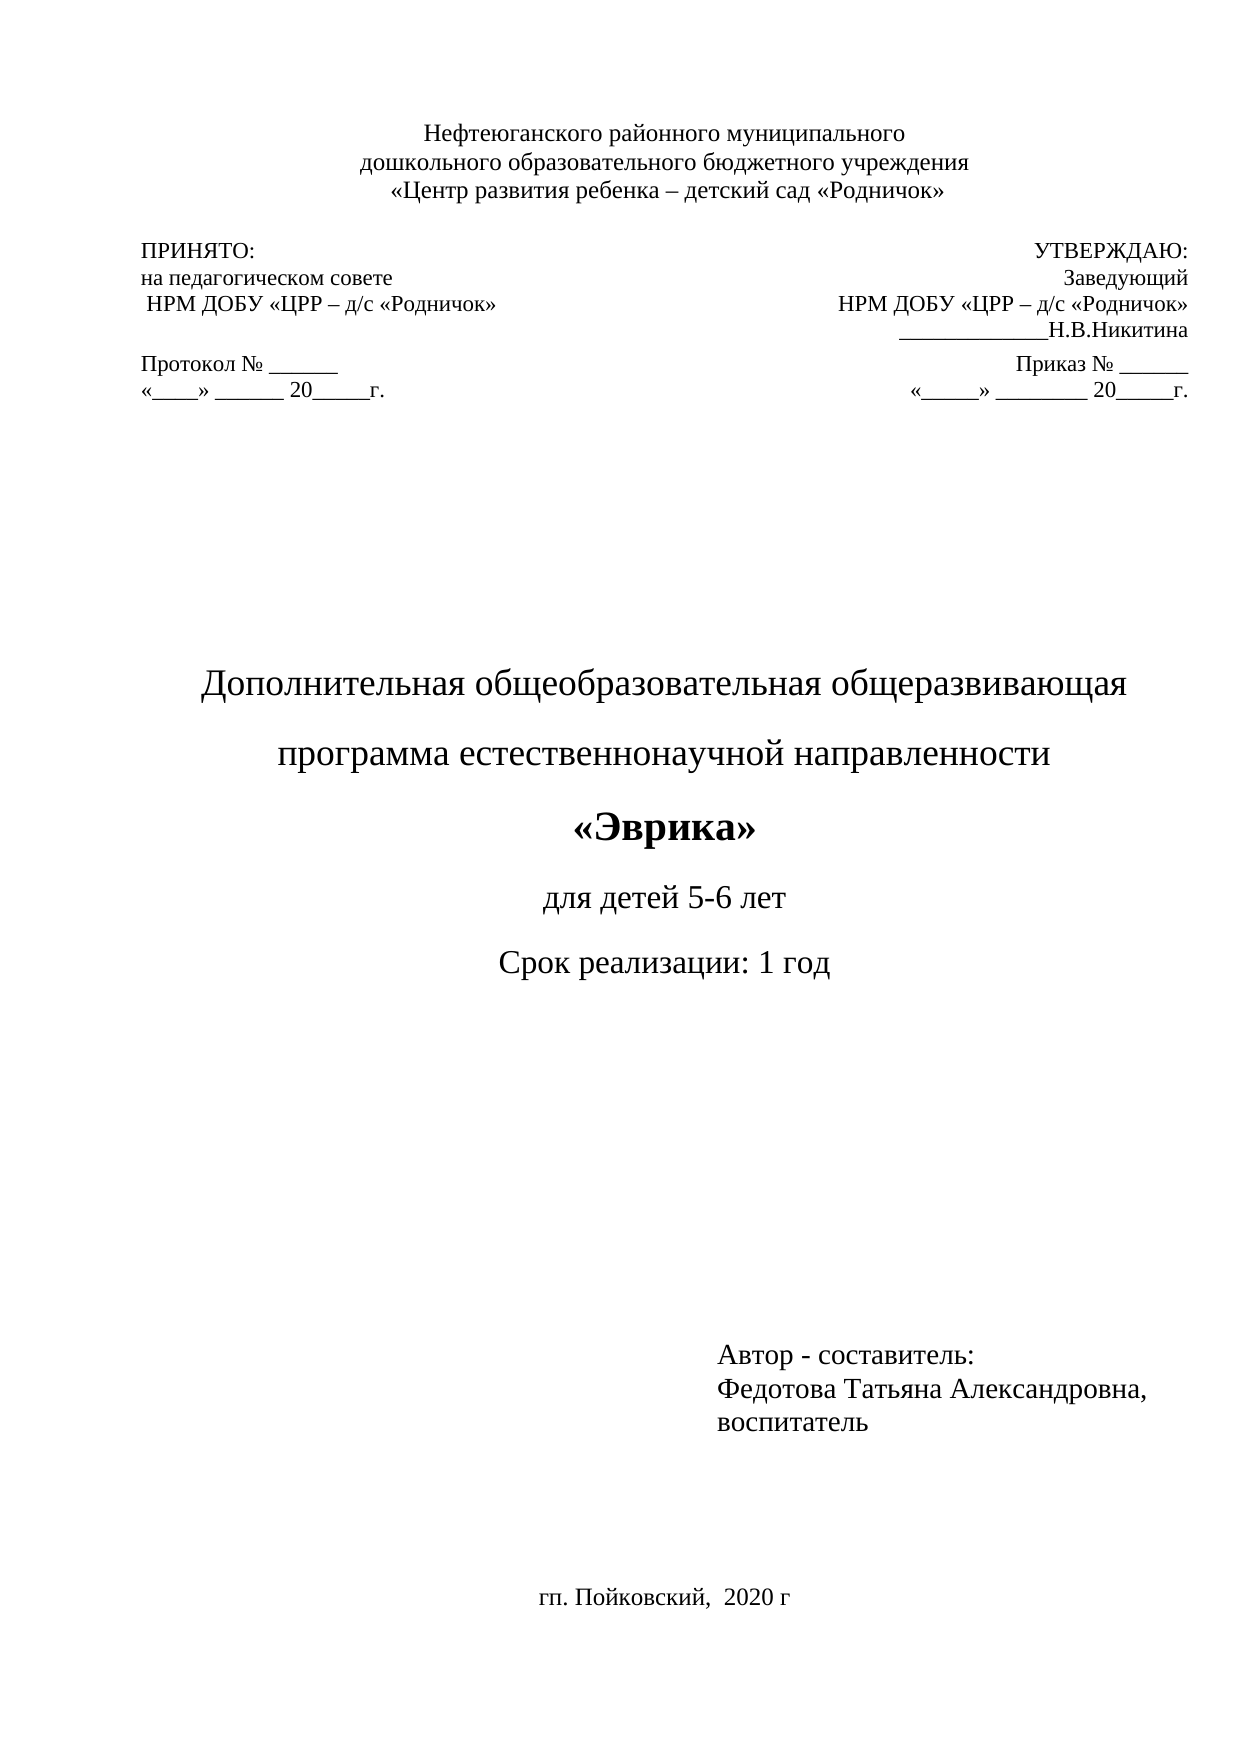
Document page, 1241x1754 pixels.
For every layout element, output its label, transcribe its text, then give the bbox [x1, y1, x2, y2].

text Срок реализации: 1 год [177, 942, 1152, 980]
text для детей 5-6 лет [177, 877, 1152, 915]
text программа естественнонаучной направленности [177, 731, 1152, 774]
text «Центр развития ребенка – детский сад «Родничок» [177, 176, 1152, 204]
text Федотова Татьяна Александровна, [177, 1371, 1152, 1404]
table_header УТВЕРЖДАЮ: Заведующий НРМ ДОБУ «ЦРР – д/с «Родничок» _____________Н.В.Никитина [638, 238, 1199, 350]
table_header ПРИНЯТО: на педагогическом совете НРМ ДОБУ «ЦРР – д/с «Родничок» [129, 238, 638, 350]
table_cell Приказ № ______ «_____» ________ 20_____г. [638, 350, 1199, 429]
text Нефтеюганского районного муниципального [177, 118, 1152, 147]
text Автор - составитель: [177, 1337, 1152, 1371]
text Дополнительная общеобразовательная общеразвивающая [177, 660, 1152, 703]
text «Эврика» [177, 801, 1152, 849]
text гп. Пойковский, 2020 г [177, 1582, 1152, 1611]
text дошкольного образовательного бюджетного учреждения [177, 147, 1152, 176]
text воспитатель [177, 1404, 1152, 1438]
table_cell Протокол № ______ «____» ______ 20_____г. [129, 350, 638, 429]
